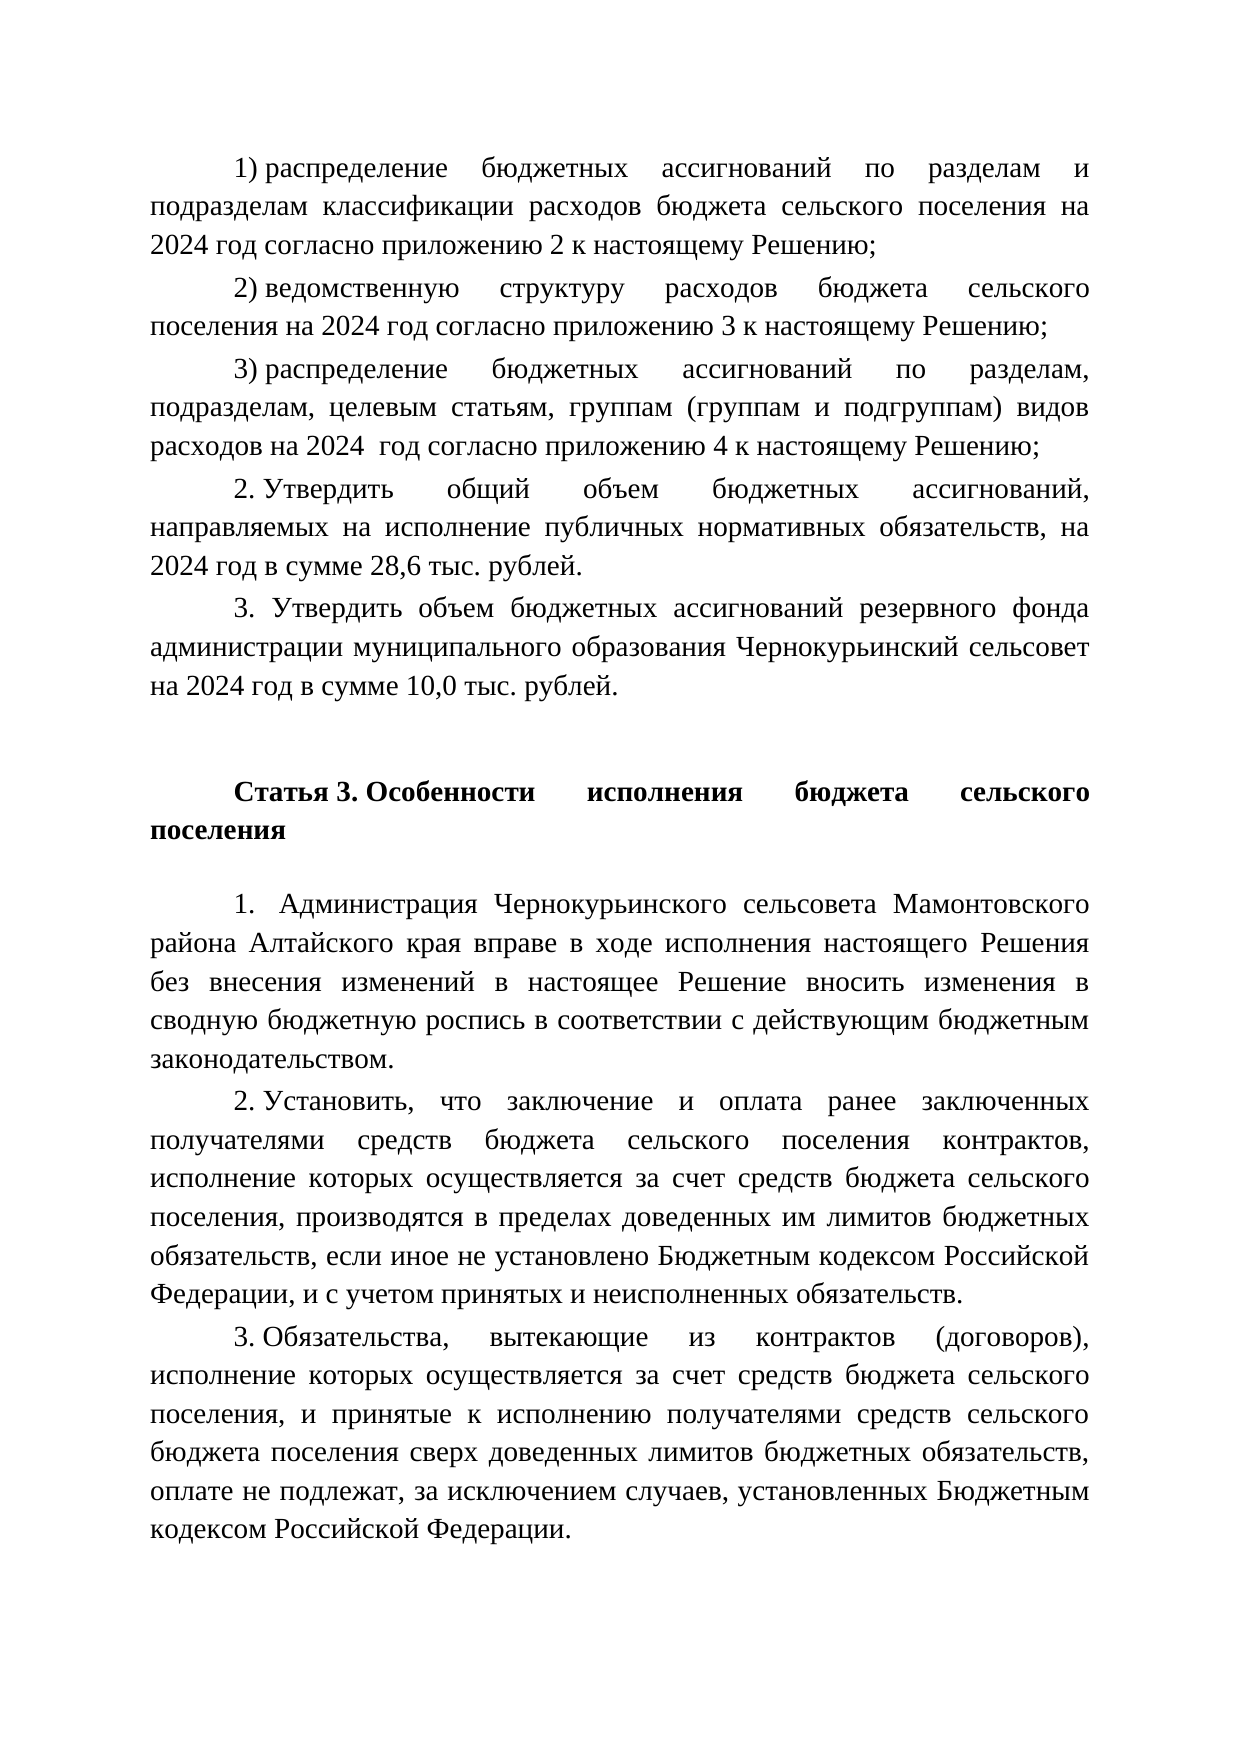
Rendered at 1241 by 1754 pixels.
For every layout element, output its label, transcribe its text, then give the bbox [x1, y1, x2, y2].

text 3. Обязательства, вытекающие из контрактов (договоров), исполнение которых осуществляется за счет средств бюджета сельского поселения, и принятые к исполнению получателями средств сельского бюджета поселения сверх доведенных лимитов бюджетных обязательств, оплате не подлежат, за исключением случаев, установленных Бюджетным кодексом Российской Федерации. [150, 1319, 1090, 1545]
text 1) распределение бюджетных ассигнований по разделам и подразделам классификации расходов бюджета сельского поселения на 2024 год согласно приложению 2 к настоящему Решению; [150, 150, 1090, 261]
text 3. Утвердить объем бюджетных ассигнований резервного фонда администрации муниципального образования Чернокурьинский сельсовет на 2024 год в сумме 10,0 тыс. рублей. [150, 591, 1090, 701]
text Статья 3. Особенности исполнения бюджета сельского поселения [150, 774, 1090, 846]
text 1. Администрация Чернокурьинского сельсовета Мамонтовского района Алтайского края вправе в ходе исполнения настоящего Решения без внесения изменений в настоящее Решение вносить изменения в сводную бюджетную роспись в соответствии с действующим бюджетным законодательством. [150, 887, 1090, 1074]
text 2. Утвердить общий объем бюджетных ассигнований, направляемых на исполнение публичных нормативных обязательств, на 2024 год в сумме 28,6 тыс. рублей. [150, 471, 1090, 581]
text 3) распределение бюджетных ассигнований по разделам, подразделам, целевым статьям, группам (группам и подгруппам) видов расходов на 2024 год согласно приложению 4 к настоящему Решению; [150, 351, 1090, 462]
text 2. Установить, что заключение и оплата ранее заключенных получателями средств бюджета сельского поселения контрактов, исполнение которых осуществляется за счет средств бюджета сельского поселения, производятся в пределах доведенных им лимитов бюджетных обязательств, если иное не установлено Бюджетным кодексом Российской Федерации, и с учетом принятых и неисполненных обязательств. [150, 1083, 1090, 1310]
text 2) ведомственную структуру расходов бюджета сельского поселения на 2024 год согласно приложению 3 к настоящему Решению; [150, 270, 1090, 342]
